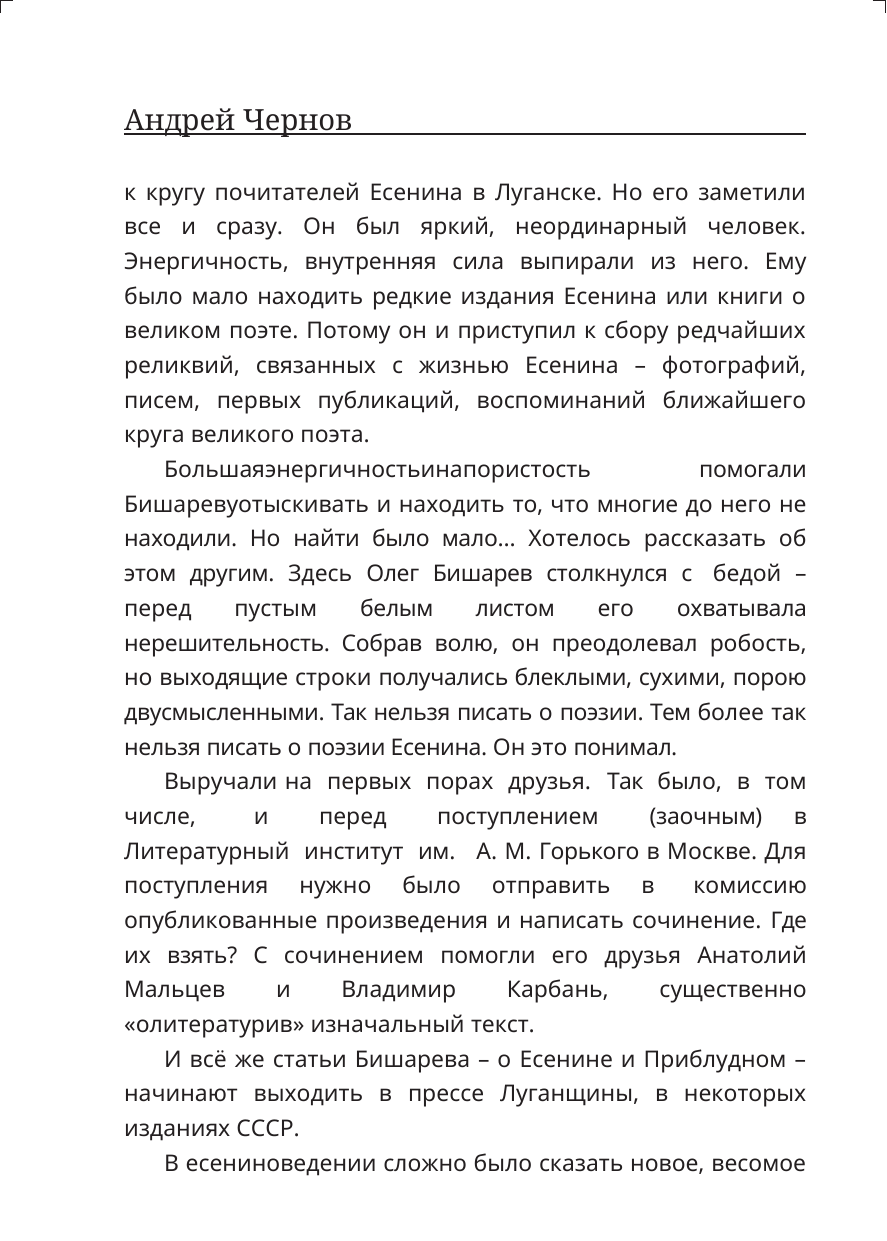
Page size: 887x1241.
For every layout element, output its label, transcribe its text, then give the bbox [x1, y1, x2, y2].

text Большаяэнергичностьинапористость помогали Бишаревуотыскивать и находить то, что многие до него не находили. Но найти было мало… Хотелось рассказать об этом другим. Здесь Олег Бишарев столкнулся с бедой – перед пустым белым листом его охватывала нерешительность. Собрав волю, он преодолевал робость, но выходящие строки получались блеклыми, сухими, порою двусмысленными. Так нельзя писать о поэзии. Тем более так нельзя писать о поэзии Есенина. Он это понимал. [124, 453, 807, 762]
subtitle Андрей Чернов [124, 99, 820, 139]
text к кругу почитателей Есенина в Луганске. Но его заметили все и сразу. Он был яркий, неординарный человек. Энергичность, внутренняя сила выпирали из него. Ему было мало находить редкие издания Есенина или книги о великом поэте. Потому он и приступил к сбору редчайших реликвий, связанных с жизнью Есенина – фотографий, писем, первых публикаций, воспоминаний ближайшего круга великого поэта. [124, 176, 807, 449]
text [124, 1147, 807, 1178]
text И всё же статьи Бишарева – о Есенине и Приблудном – начинают выходить в прессе Луганщины, в некоторых изданиях СССР. [124, 1043, 807, 1143]
text Выручали на первых порах друзья. Так было, в том числе, и перед поступлением (заочным) в Литературный институт им. А. М. Горького в Москве. Для поступления нужно было отправить в комиссию опубликованные произведения и написать сочинение. Где их взять? С сочинением помогли его друзья Анатолий Мальцев и Владимир Карбань, существенно «олитературив» изначальный текст. [124, 765, 807, 1039]
